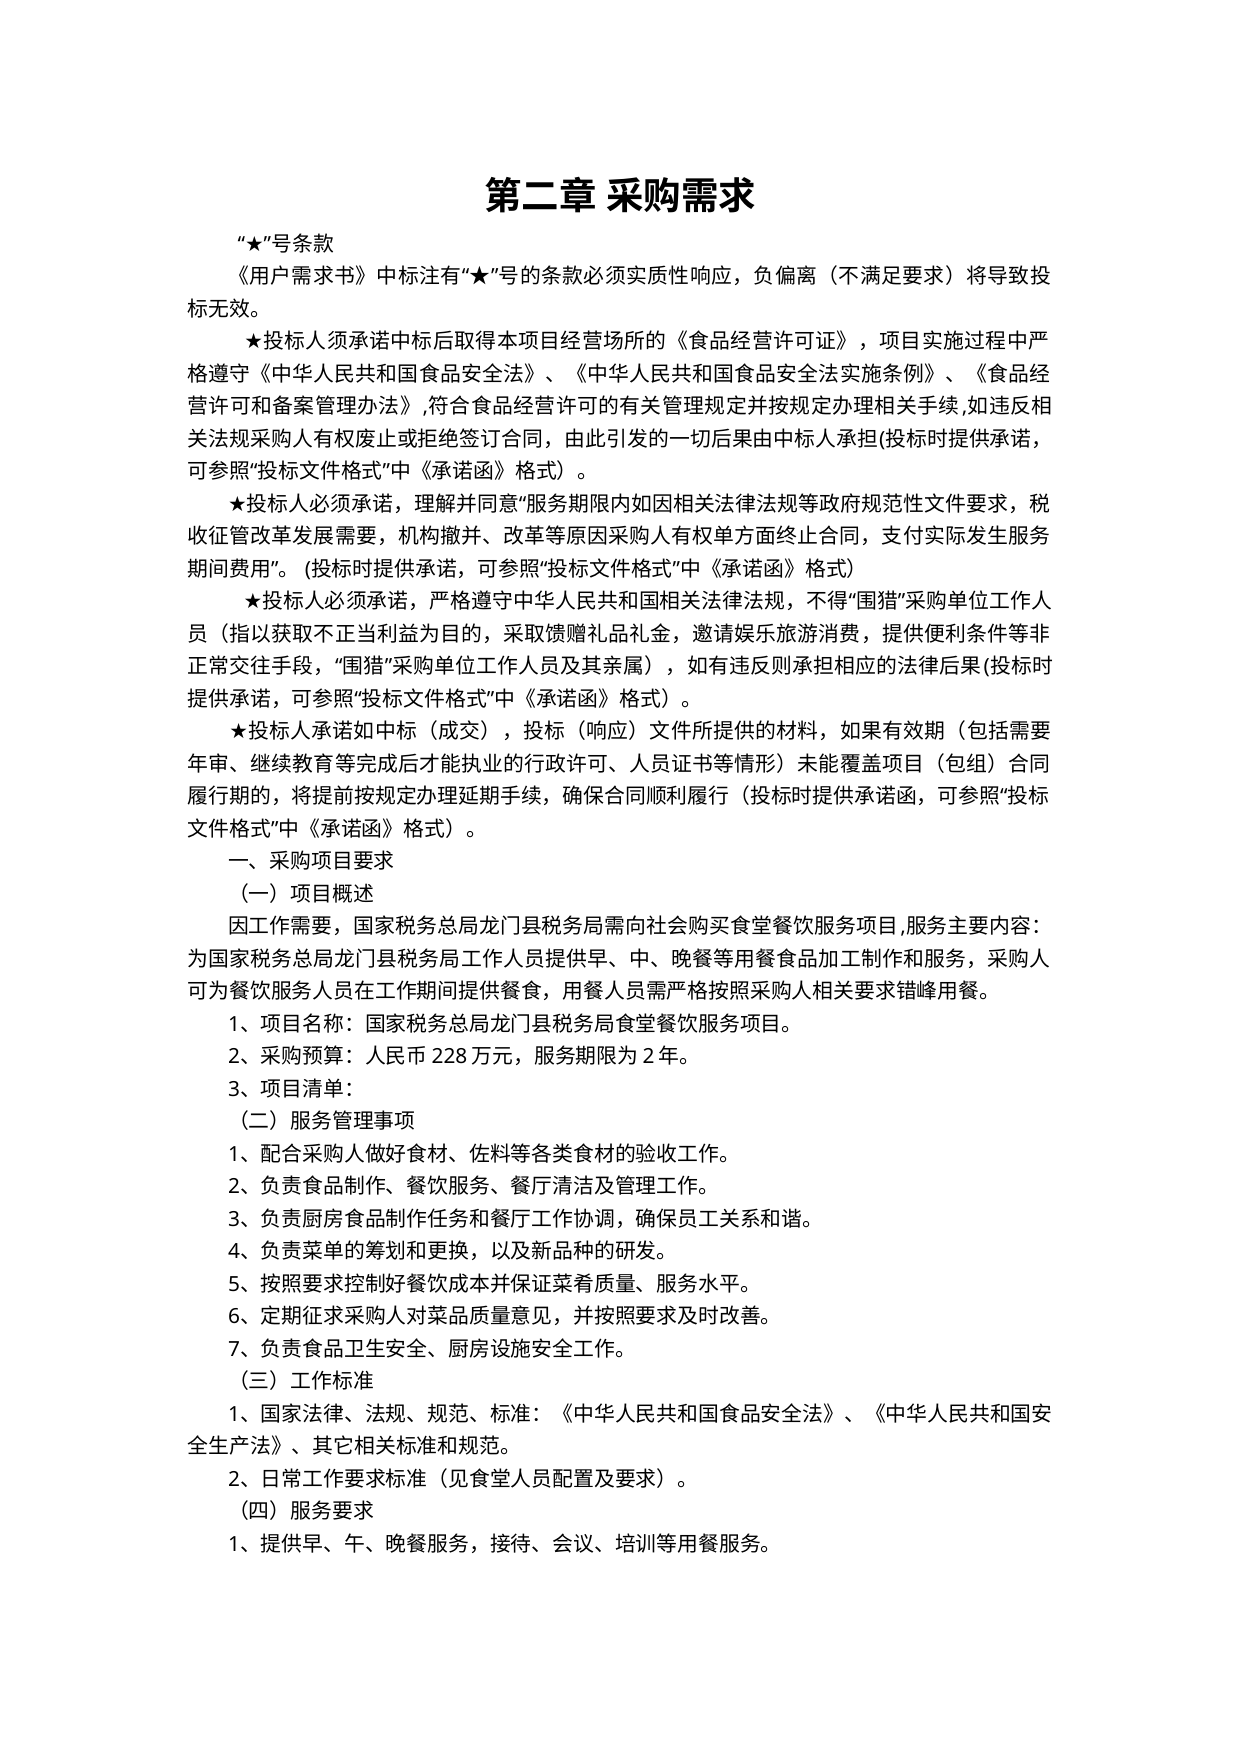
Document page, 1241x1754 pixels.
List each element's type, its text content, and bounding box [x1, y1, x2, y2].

text 2、负责食品制作、餐饮服务、餐厅清洁及管理工作。 [187, 1169, 1053, 1202]
text 因工作需要，国家税务总局龙门县税务局需向社会购买食堂餐饮服务项目,服务主要内容：为国家税务总局龙门县税务局工作人员提供早、中、晚餐等用餐食品加工制作和服务，采购人可为餐饮服务人员在工作期间提供餐食，用餐人员需严格按照采购人相关要求错峰用餐。 [187, 909, 1053, 1007]
text 《用户需求书》中标注有“★”号的条款必须实质性响应，负偏离（不满足要求）将导致投标无效。 [187, 259, 1053, 324]
text ★投标人必须承诺，严格遵守中华人民共和国相关法律法规，不得“围猎”采购单位工作人员（指以获取不正当利益为目的，采取馈赠礼品礼金，邀请娱乐旅游消费，提供便利条件等非正常交往手段，“围猎”采购单位工作人员及其亲属），如有违反则承担相应的法律后果(投标时提供承诺，可参照“投标文件格式”中《承诺函》格式）。 [187, 584, 1053, 714]
text ★投标人承诺如中标（成交），投标（响应）文件所提供的材料，如果有效期（包括需要年审、继续教育等完成后才能执业的行政许可、人员证书等情形）未能覆盖项目（包组）合同履行期的，将提前按规定办理延期手续，确保合同顺利履行（投标时提供承诺函，可参照“投标文件格式”中《承诺函》格式）。 [187, 714, 1053, 844]
text 1、国家法律、法规、规范、标准：《中华人民共和国食品安全法》、《中华人民共和国安全生产法》、其它相关标准和规范。 [187, 1397, 1053, 1462]
text “★”号条款 [187, 227, 1053, 259]
text 5、按照要求控制好餐饮成本并保证菜肴质量、服务水平。 [187, 1267, 1053, 1299]
text 7、负责食品卫生安全、厨房设施安全工作。 [187, 1332, 1053, 1364]
text 第二章 采购需求 [187, 162, 1053, 227]
text 1、项目名称：国家税务总局龙门县税务局食堂餐饮服务项目。 [187, 1007, 1053, 1039]
text 6、定期征求采购人对菜品质量意见，并按照要求及时改善。 [187, 1299, 1053, 1332]
text 1、配合采购人做好食材、佐料等各类食材的验收工作。 [187, 1137, 1053, 1169]
text ★投标人须承诺中标后取得本项目经营场所的《食品经营许可证》，项目实施过程中严格遵守《中华人民共和国食品安全法》、《中华人民共和国食品安全法实施条例》、《食品经营许可和备案管理办法》,符合食品经营许可的有关管理规定并按规定办理相关手续,如违反相关法规采购人有权废止或拒绝签订合同，由此引发的一切后果由中标人承担(投标时提供承诺，可参照“投标文件格式”中《承诺函》格式）。 [187, 324, 1053, 487]
text （四）服务要求 [187, 1494, 1053, 1527]
text （二）服务管理事项 [187, 1104, 1053, 1137]
text （一）项目概述 [187, 877, 1053, 909]
text 3、项目清单： [187, 1072, 1053, 1104]
text 1、提供早、午、晚餐服务，接待、会议、培训等用餐服务。 [187, 1527, 1053, 1559]
text 一、采购项目要求 [187, 844, 1053, 877]
text ★投标人必须承诺，理解并同意“服务期限内如因相关法律法规等政府规范性文件要求，税收征管改革发展需要，机构撤并、改革等原因采购人有权单方面终止合同，支付实际发生服务期间费用”。 (投标时提供承诺，可参照“投标文件格式”中《承诺函》格式） [187, 487, 1053, 584]
text （三）工作标准 [187, 1364, 1053, 1397]
text 2、采购预算：人民币228万元，服务期限为2年。 [187, 1039, 1053, 1072]
text 3、负责厨房食品制作任务和餐厅工作协调，确保员工关系和谐。 [187, 1202, 1053, 1234]
text 4、负责菜单的筹划和更换，以及新品种的研发。 [187, 1234, 1053, 1267]
text 2、日常工作要求标准（见食堂人员配置及要求）。 [187, 1462, 1053, 1494]
